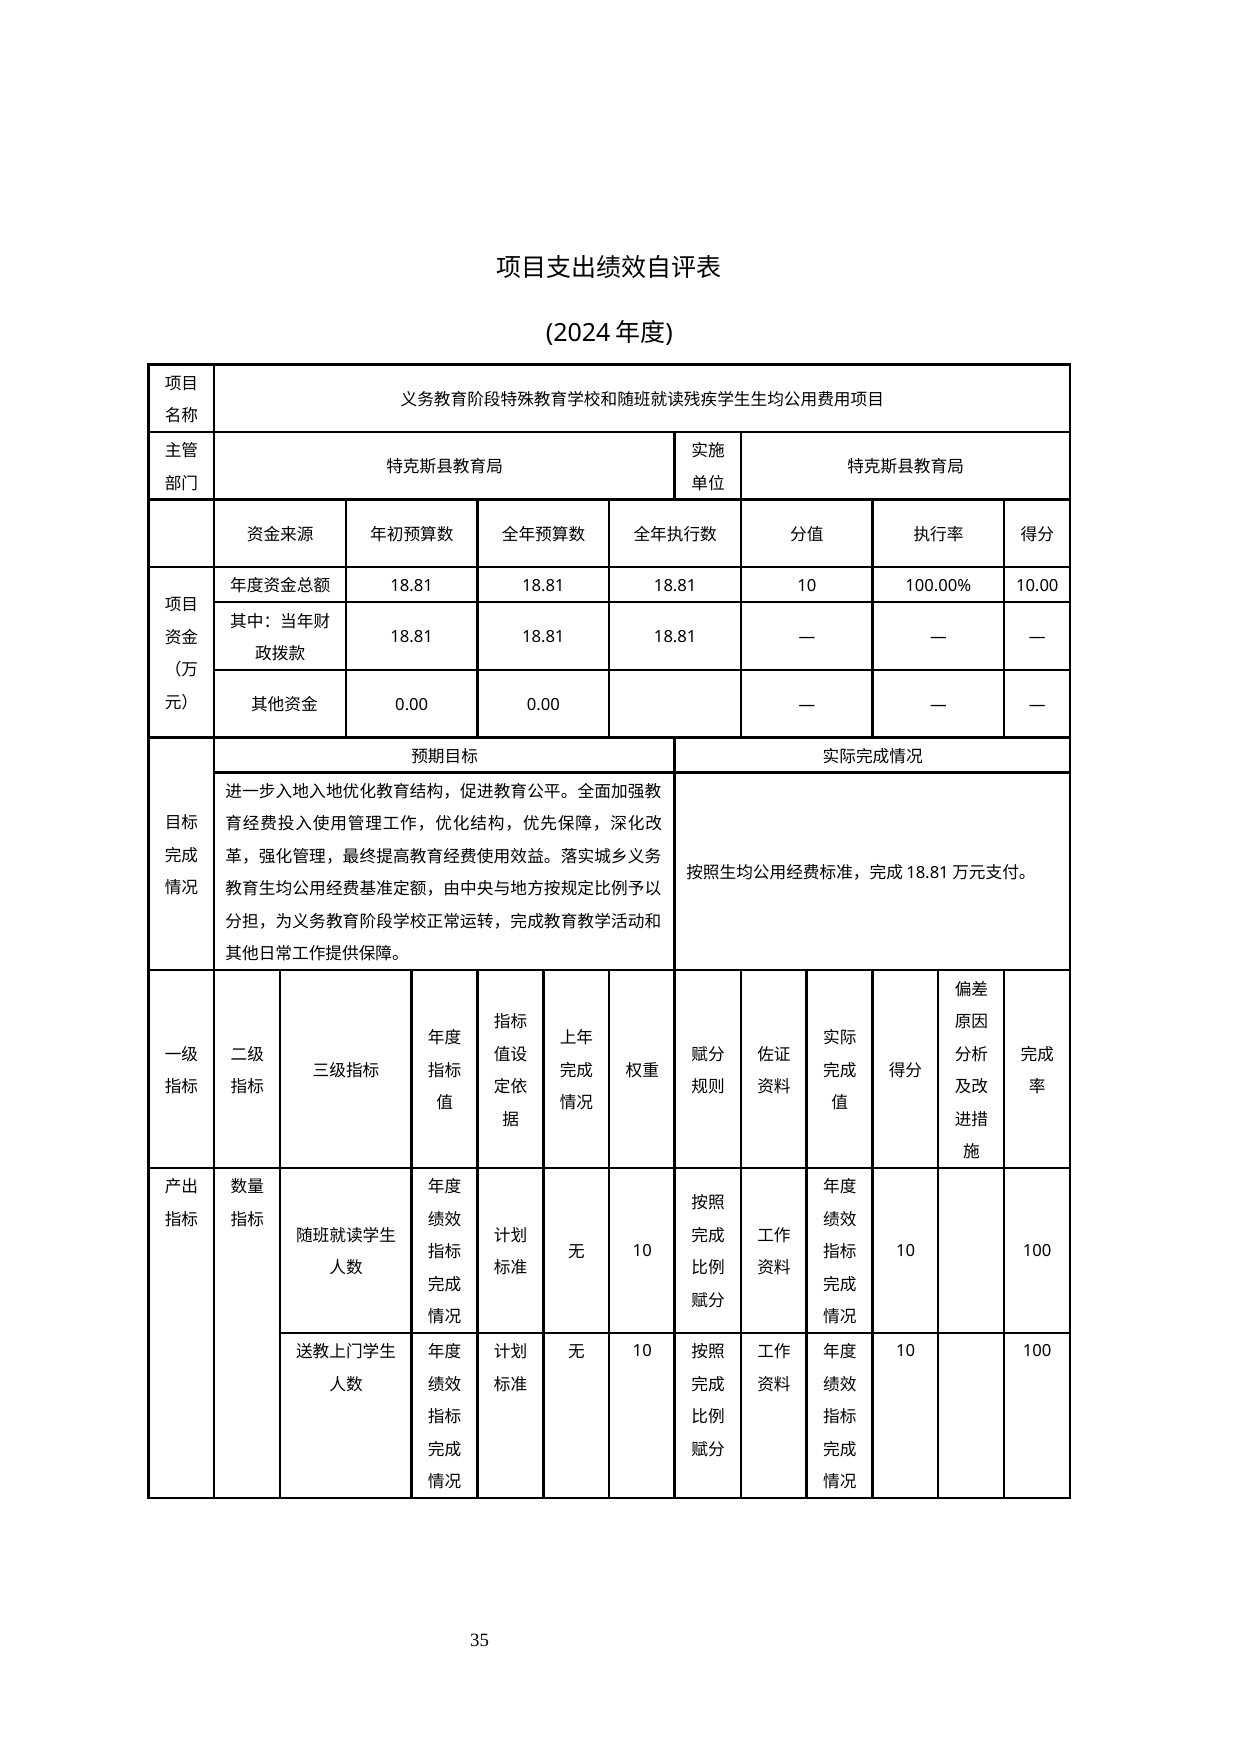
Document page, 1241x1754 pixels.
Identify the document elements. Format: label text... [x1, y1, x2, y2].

table_cell 特克斯县教育局 [742, 433, 1069, 498]
table_cell 随班就读学生人数 [281, 1169, 410, 1331]
table_cell [939, 1334, 1003, 1497]
table_cell 工作资料 [742, 1169, 805, 1331]
table_cell 实施单位 [676, 433, 740, 498]
table_cell 完成率 [1005, 971, 1069, 1166]
table_cell 18.81 [479, 603, 608, 668]
table_cell 数量指标 [215, 1169, 279, 1497]
table_cell 其中：当年财政拨款 [215, 603, 345, 668]
table_cell 年度资金总额 [215, 568, 345, 601]
table_cell 10 [742, 568, 871, 601]
table_cell 权重 [610, 971, 673, 1166]
table_cell 10.00 [1005, 568, 1069, 601]
table_cell 0.00 [479, 671, 608, 736]
table_cell 其他资金 [215, 671, 345, 736]
table_cell 计划标准 [479, 1169, 542, 1331]
table_cell 10 [874, 1334, 937, 1497]
table_cell 执行率 [874, 501, 1003, 566]
table_cell 预期目标 [215, 739, 673, 771]
table_cell 年度绩效指标完成情况 [413, 1334, 476, 1497]
table_cell 主管部门 [150, 433, 213, 498]
table_cell 全年执行数 [610, 501, 740, 566]
table_cell — [742, 671, 871, 736]
table_cell [939, 1169, 1003, 1331]
table_cell 年度绩效指标完成情况 [808, 1169, 871, 1331]
table_header 项目支出绩效自评表 [148, 233, 1070, 298]
table_cell 100 [1005, 1169, 1069, 1331]
table_cell 计划标准 [479, 1334, 542, 1497]
table_cell 按照完成比例赋分 [676, 1169, 740, 1331]
table_cell 得分 [874, 971, 937, 1166]
table_cell 年初预算数 [347, 501, 476, 566]
table_cell 义务教育阶段特殊教育学校和随班就读残疾学生生均公用费用项目 [215, 366, 1069, 431]
table_cell 上年完成情况 [545, 971, 608, 1166]
table_cell [150, 501, 213, 566]
table_cell 二级指标 [215, 971, 279, 1166]
table_cell 按照生均公用经费标准，完成18.81万元支付。 [676, 774, 1069, 969]
table_cell 一级指标 [150, 971, 213, 1166]
table_cell 进一步入地入地优化教育结构，促进教育公平。全面加强教育经费投入使用管理工作，优化结构，优先保障，深化改革，强化管理，最终提高教育经费使用效益。落实城乡义务教育生均公用经费基准定额，由中央与地方按规定比例予以分担，为义务教育阶段学校正常运转，完成教育教学活动和其他日常工作提供保障。 [215, 774, 673, 969]
table_cell 18.81 [610, 568, 740, 601]
table_cell 实际完成值 [808, 971, 871, 1166]
table_cell — [1005, 603, 1069, 668]
table_cell [610, 671, 740, 736]
table_cell 全年预算数 [479, 501, 608, 566]
table_cell 得分 [1005, 501, 1069, 566]
table_cell 年度绩效指标完成情况 [413, 1169, 476, 1331]
table_cell 佐证资料 [742, 971, 805, 1166]
table_cell 项目名称 [150, 366, 213, 431]
table_cell 送教上门学生人数 [281, 1334, 410, 1497]
table_cell (2024年度) [148, 298, 1070, 363]
table_cell 10 [874, 1169, 937, 1331]
table_cell 18.81 [347, 603, 476, 668]
table_cell 指标值设定依据 [479, 971, 542, 1166]
table_cell 18.81 [610, 603, 740, 668]
table_cell — [874, 671, 1003, 736]
table_cell 工作资料 [742, 1334, 805, 1497]
table_cell 赋分规则 [676, 971, 740, 1166]
table_cell 无 [545, 1334, 608, 1497]
table_cell 100.00% [874, 568, 1003, 601]
table_cell 18.81 [347, 568, 476, 601]
table_cell — [874, 603, 1003, 668]
table_cell 实际完成情况 [676, 739, 1069, 771]
table_cell 目标完成情况 [150, 739, 213, 969]
table_cell 项目资金 （万元） [150, 568, 213, 736]
table_cell 18.81 [479, 568, 608, 601]
table_cell 100 [1005, 1334, 1069, 1497]
table_cell 年度绩效指标完成情况 [808, 1334, 871, 1497]
table_cell 按照完成比例赋分 [676, 1334, 740, 1497]
table_cell 无 [545, 1169, 608, 1331]
table_cell 10 [610, 1169, 673, 1331]
table_cell 10 [610, 1334, 673, 1497]
table_cell 分值 [742, 501, 871, 566]
table_cell 年度指标值 [413, 971, 476, 1166]
table_cell 偏差原因分析及改进措施 [939, 971, 1003, 1166]
table_cell — [1005, 671, 1069, 736]
table_cell — [742, 603, 871, 668]
table_cell 特克斯县教育局 [215, 433, 673, 498]
table_cell 三级指标 [281, 971, 410, 1166]
table_cell 0.00 [347, 671, 476, 736]
table_cell 产出指标 [150, 1169, 213, 1497]
table_cell 资金来源 [215, 501, 345, 566]
